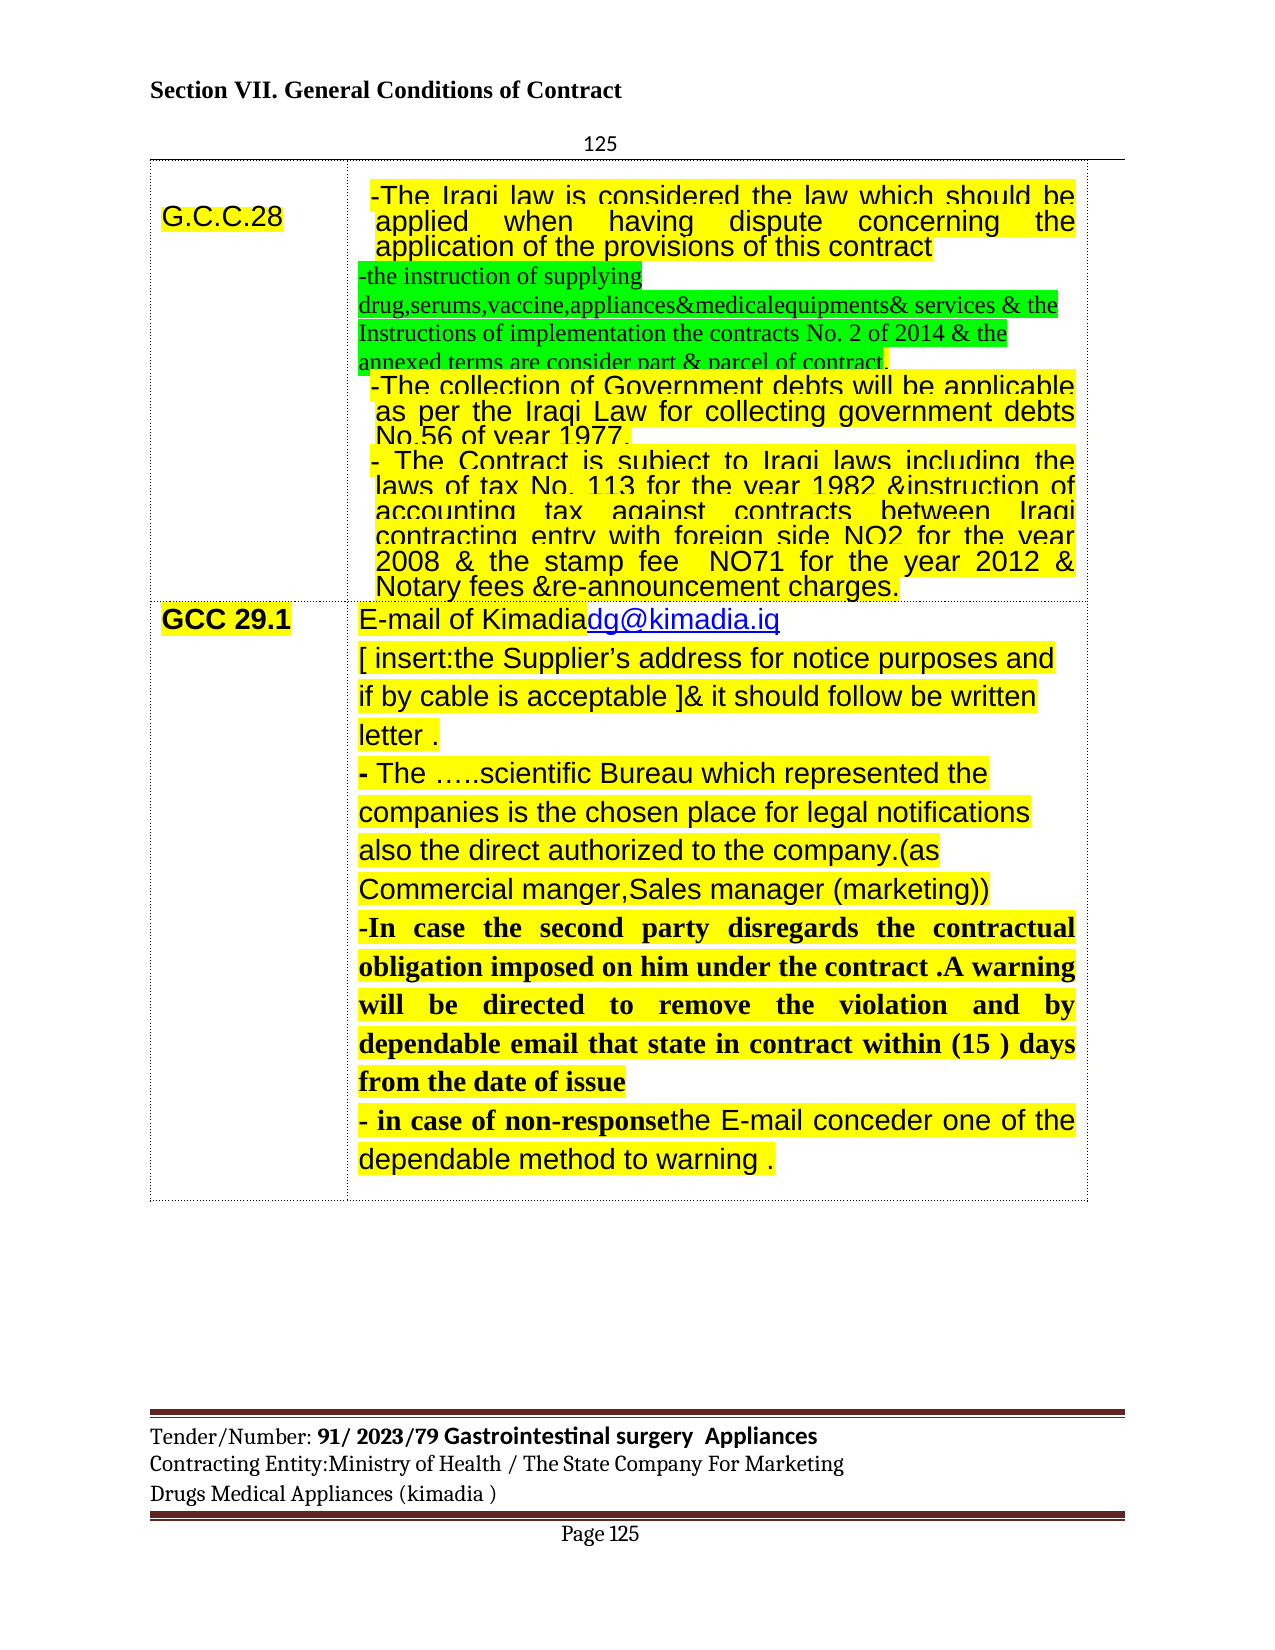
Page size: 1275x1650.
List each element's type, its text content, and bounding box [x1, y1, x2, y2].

table_cell GCC 29.1 [150, 601, 347, 1200]
table_cell G.C.C.28 [150, 160, 347, 601]
table_cell E-mail of Kimadiadg@kimadia.iq [ insert:the Supplier’s address for notice purposes and if by cable is acceptable ]& it should follow be written letter . - The …..scientific Bureau which represented the companies is the chosen place for legal notifications also the direct authorized to the company.(as Commercial manger,Sales manager (marketing)) -In case the second party disregards the contractual obligation imposed on him under the contract .A warning will be directed to remove the violation and by dependable email that state in contract within (15 ) days from the date of issue - in case of non-responsethe E-mail conceder one of the dependable method to warning . [347, 601, 1088, 1200]
table_cell -The Iraqi law is considered the law which should be applied when having dispute concerning the application of the provisions of this contract -the instruction of supplying drug,serums,vaccine,appliances&medicalequipments& services & the Instructions of implementation the contracts No. 2 of 2014 & the annexed terms are consider part & parcel of contract. -The collection of Government debts will be applicable as per the Iraqi Law for collecting government debts No.56 of year 1977. - The Contract is subject to Iraqi laws including the laws of tax No. 113 for the year 1982 &instruction of accounting tax against contracts between Iraqi contracting entry with foreign side NO2 for the year 2008 & the stamp fee NO71 for the year 2012 & Notary fees &re-announcement charges. [347, 160, 1088, 601]
